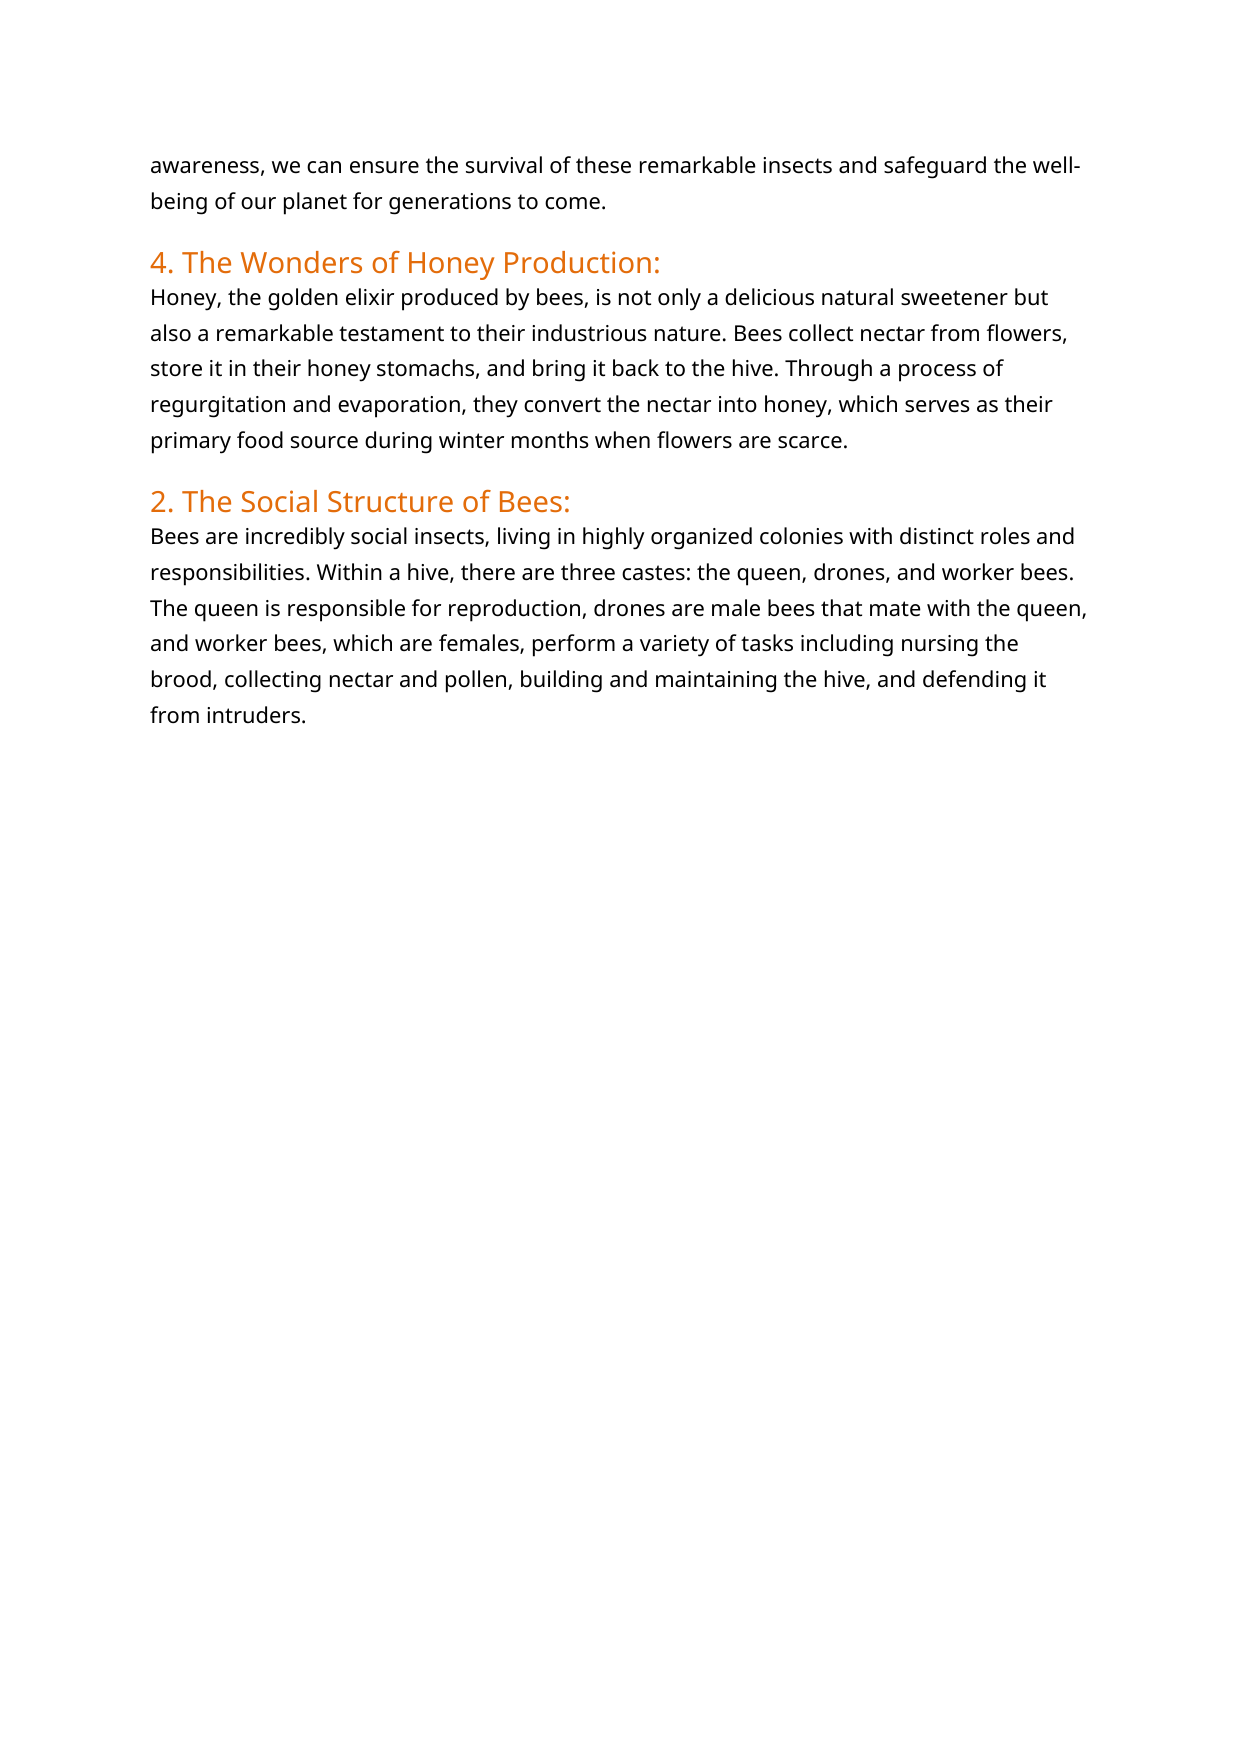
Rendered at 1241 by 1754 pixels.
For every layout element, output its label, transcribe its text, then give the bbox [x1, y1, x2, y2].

text Honey, the golden elixir produced by bees, is not only a delicious natural sweetener but also a remarkable testament to their industrious nature. Bees collect nectar from flowers, store it in their honey stomachs, and bring it back to the hive. Through a process of regurgitation and evaporation, they convert the nectar into honey, which serves as their primary food source during winter months when flowers are scarce. [150, 282, 1090, 455]
text Bees are incredibly social insects, living in highly organized colonies with distinct roles and responsibilities. Within a hive, there are three castes: the queen, drones, and worker bees. The queen is responsible for reproduction, drones are male bees that mate with the queen, and worker bees, which are females, perform a variety of tasks including nursing the brood, collecting nectar and pollen, building and maintaining the hive, and defending it from intruders. [150, 521, 1090, 729]
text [150, 150, 1090, 216]
text 4. The Wonders of Honey Production: [150, 242, 1090, 282]
text 2. The Social Structure of Bees: [150, 481, 1090, 521]
